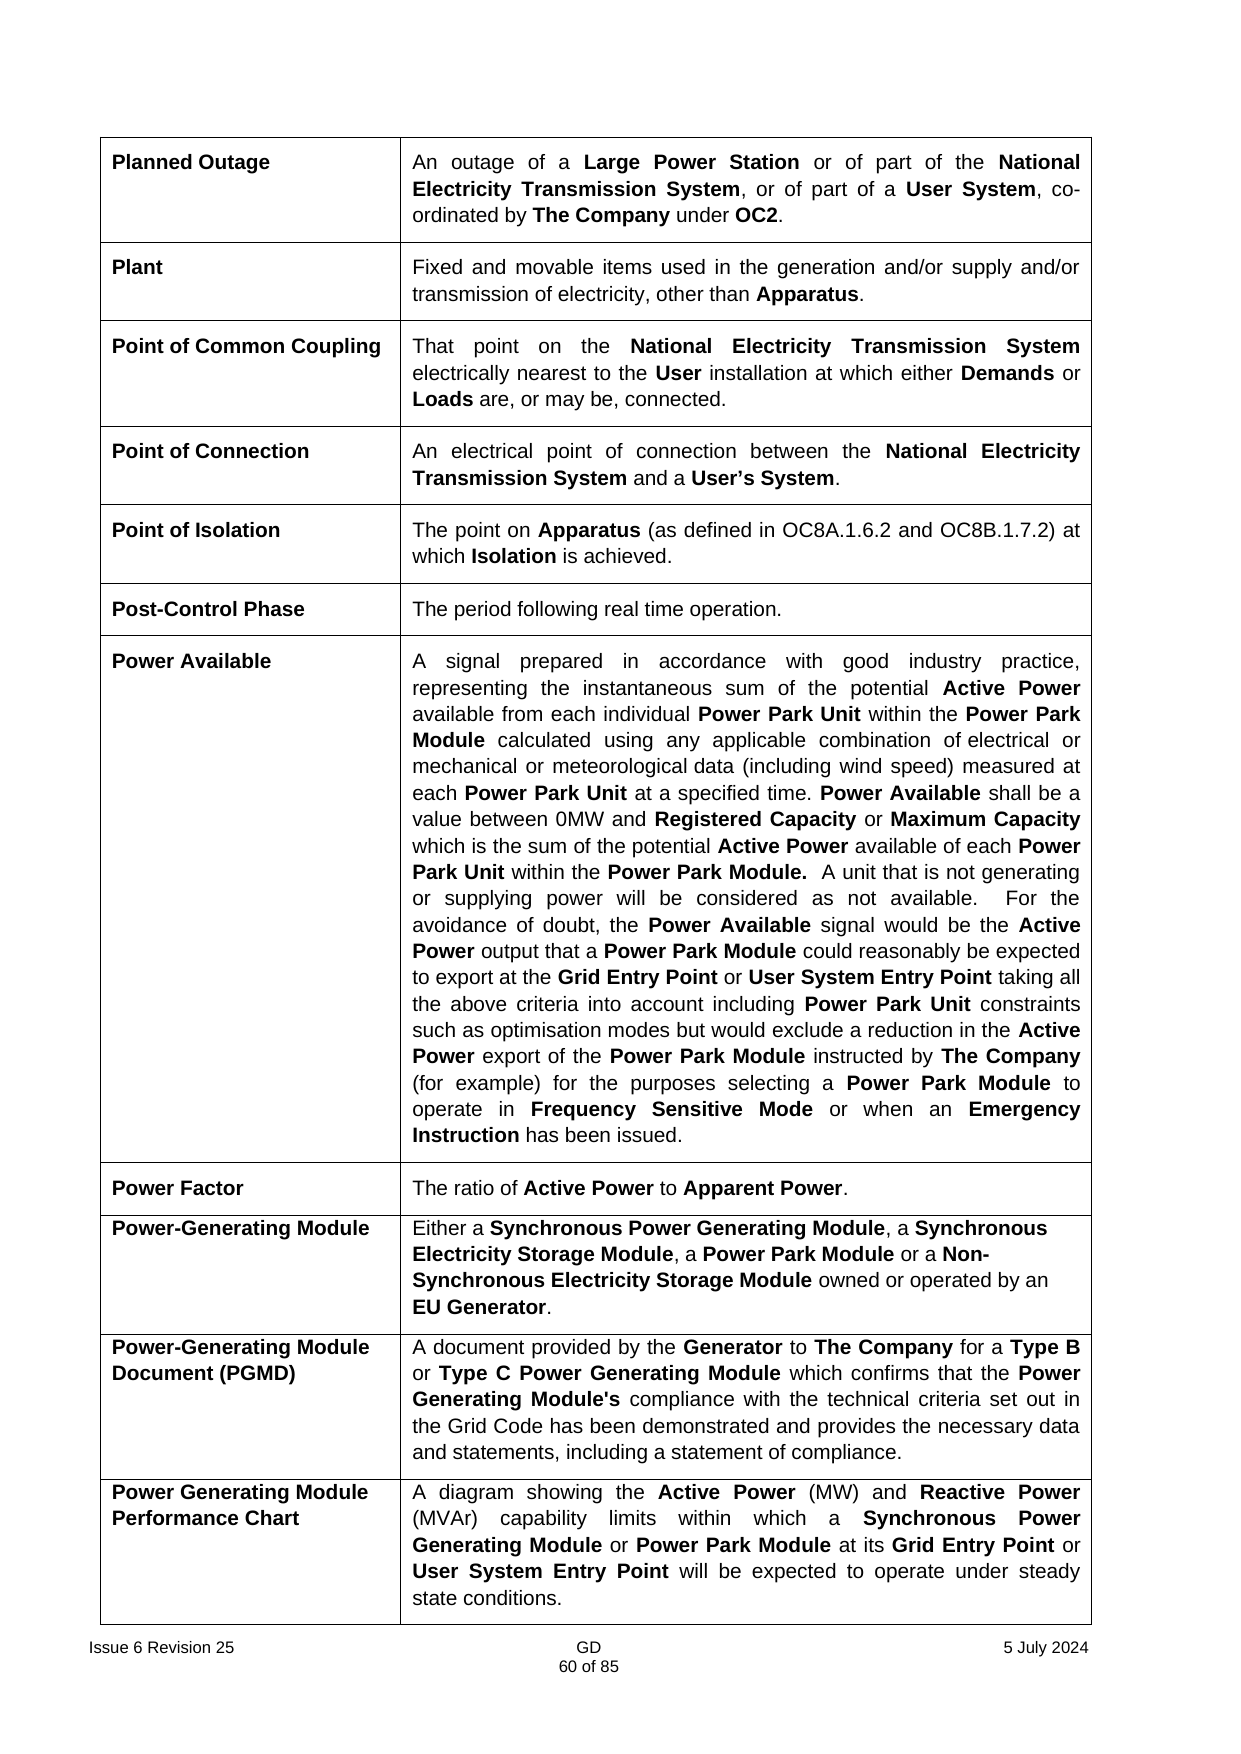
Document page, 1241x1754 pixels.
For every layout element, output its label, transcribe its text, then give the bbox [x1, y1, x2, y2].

table_cell Power-Generating Module [101, 1216, 400, 1333]
table_cell Either a Synchronous Power Generating Module, a Synchronous Electricity Storage Module, a Power Park Module or a Non-Synchronous Electricity Storage Module owned or operated by an EU Generator. [401, 1216, 1091, 1333]
table_cell An electrical point of connection between the National Electricity Transmission System and a User’s System. [401, 427, 1091, 504]
table_cell Point of Isolation [101, 505, 400, 583]
table_cell Plant [101, 243, 400, 320]
table_cell A document provided by the Generator to The Company for a Type B or Type C Power Generating Module which confirms that the Power Generating Module's compliance with the technical criteria set out in the Grid Code has been demonstrated and provides the necessary data and statements, including a statement of compliance. [401, 1335, 1091, 1479]
table_cell A diagram showing the Active Power (MW) and Reactive Power (MVAr) capability limits within which a Synchronous Power Generating Module or Power Park Module at its Grid Entry Point or User System Entry Point will be expected to operate under steady state conditions. [401, 1480, 1091, 1624]
table_cell The point on Apparatus (as defined in OC8A.1.6.2 and OC8B.1.7.2) at which Isolation is achieved. [401, 505, 1091, 583]
table_cell The ratio of Active Power to Apparent Power. [401, 1163, 1091, 1214]
table_cell Power Available [101, 636, 400, 1162]
table_cell Power Generating Module Performance Chart [101, 1480, 400, 1624]
table_cell Fixed and movable items used in the generation and/or supply and/or transmission of electricity, other than Apparatus. [401, 243, 1091, 320]
table_cell Power-Generating Module Document (PGMD) [101, 1335, 400, 1479]
table_cell Point of Connection [101, 427, 400, 504]
table_cell The period following real time operation. [401, 584, 1091, 635]
table_cell An outage of a Large Power Station or of part of the National Electricity Transmission System, or of part of a User System, co-ordinated by The Company under OC2. [401, 138, 1091, 242]
table_cell Planned Outage [101, 138, 400, 242]
table_cell A signal prepared in accordance with good industry practice, representing the instantaneous sum of the potential Active Power available from each individual Power Park Unit within the Power Park Module calculated using any applicable combination of electrical or mechanical or meteorological data (including wind speed) measured at each Power Park Unit at a specified time. Power Available shall be a value between 0MW and Registered Capacity or Maximum Capacity which is the sum of the potential Active Power available of each Power Park Unit within the Power Park Module. A unit that is not generating or supplying power will be considered as not available. For the avoidance of doubt, the Power Available signal would be the Active Power output that a Power Park Module could reasonably be expected to export at the Grid Entry Point or User System Entry Point taking all the above criteria into account including Power Park Unit constraints such as optimisation modes but would exclude a reduction in the Active Power export of the Power Park Module instructed by The Company (for example) for the purposes selecting a Power Park Module to operate in Frequency Sensitive Mode or when an Emergency Instruction has been issued. [401, 636, 1091, 1162]
table_cell Point of Common Coupling [101, 321, 400, 426]
table_cell That point on the National Electricity Transmission System electrically nearest to the User installation at which either Demands or Loads are, or may be, connected. [401, 321, 1091, 426]
table_cell Power Factor [101, 1163, 400, 1214]
table_cell Post-Control Phase [101, 584, 400, 635]
